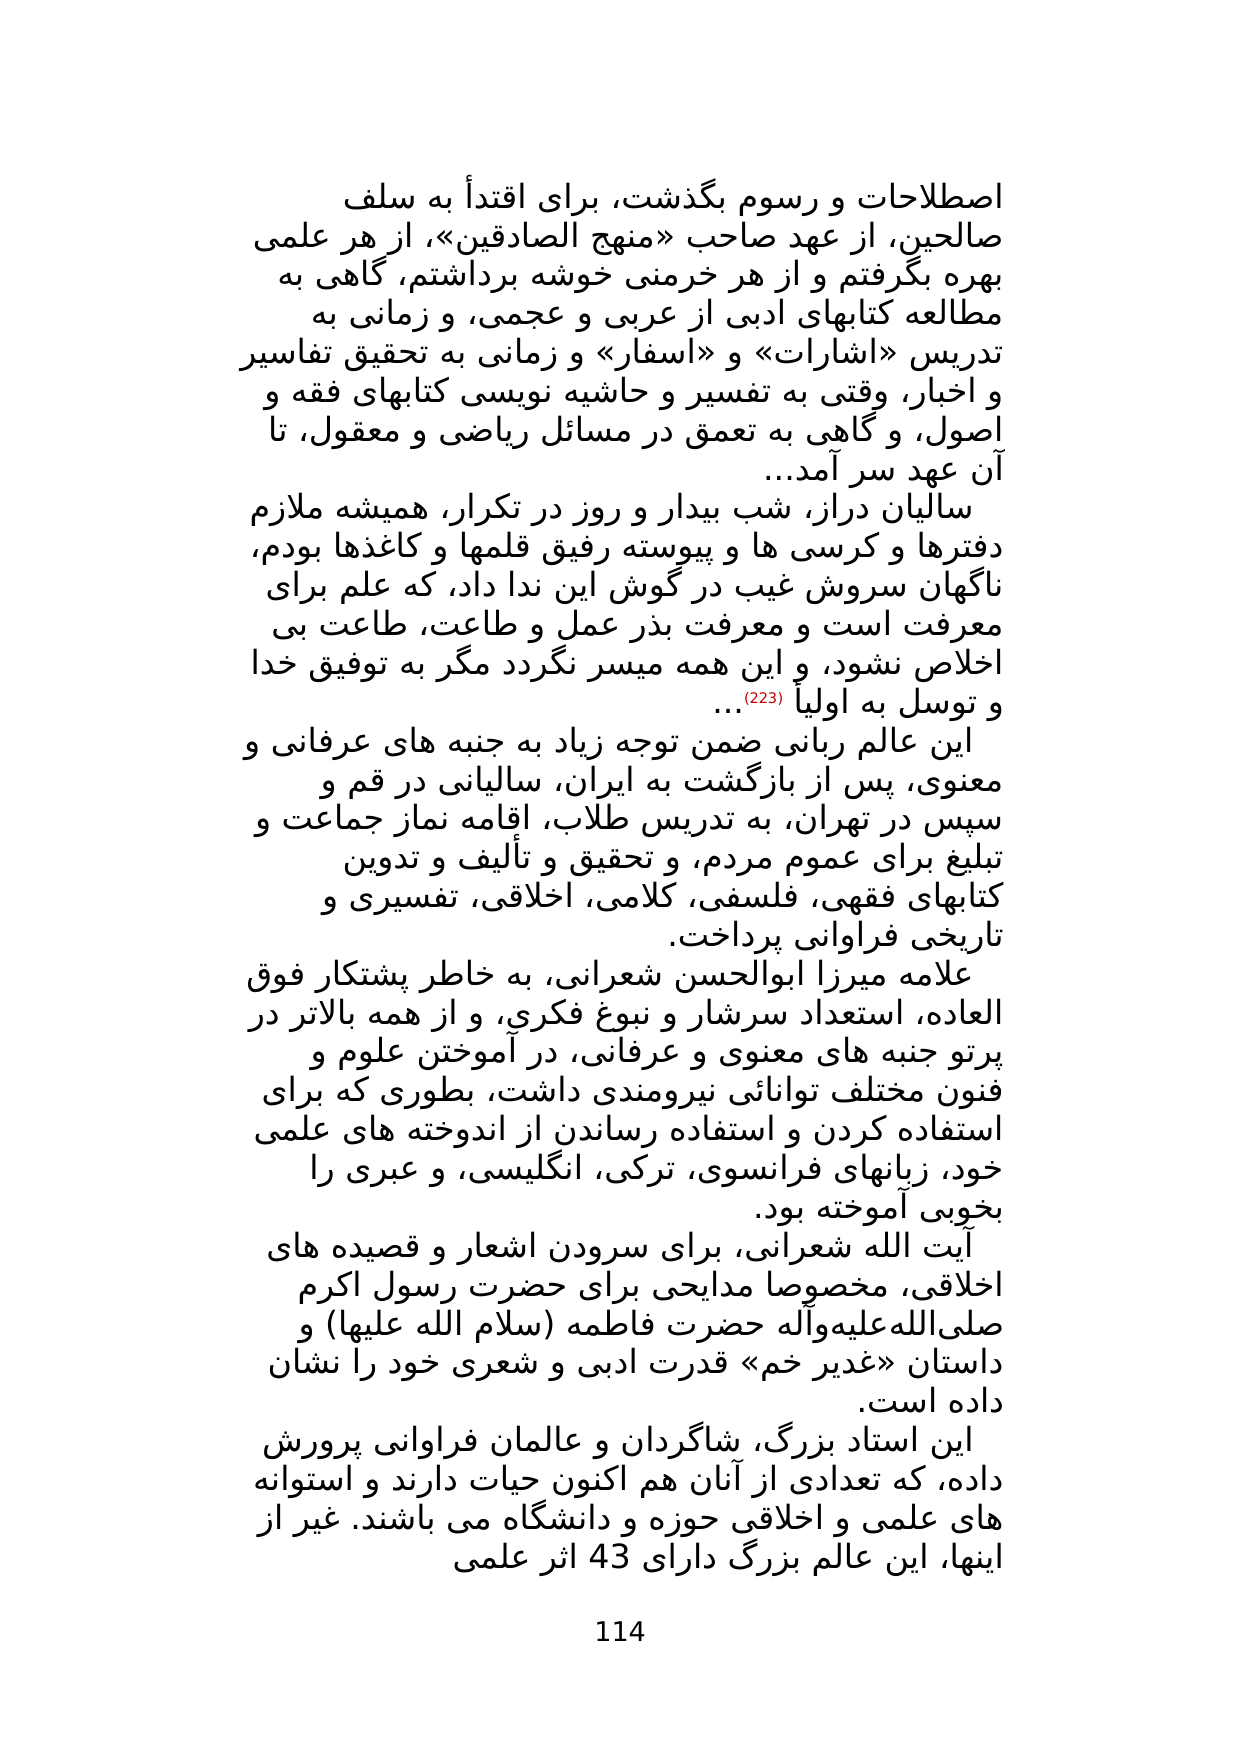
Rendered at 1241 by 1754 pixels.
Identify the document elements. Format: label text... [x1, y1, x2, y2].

text ساليان دراز، شب بيدار و روز در تكرار، هميشه ملازم دفترها و كرسى ها و پيوسته رفيق قلمها و كاغذها بودم، ناگهان سروش غيب در گوش اين ندا داد، كه علم براى معرفت است و معرفت بذر عمل و طاعت، طاعت بى اخلاص نشود، و اين همه ميسر نگردد مگر به توفيق خدا و توسل به اوليأ (223)... [236, 488, 1004, 721]
text آيت الله شعرانى، براى سرودن اشعار و قصيده هاى اخلاقى، مخصوصا مدايحى براى حضرت رسول اكرم صلى‌الله‌عليه‌وآله‌ حضرت فاطمه (سلام الله عليها) و داستان «غدير خم» قدرت ادبى و شعرى خود را نشان داده است. [236, 1226, 1004, 1421]
text اين استاد بزرگ، شاگردان و عالمان فراوانى پرورش داده، كه تعدادى از آنان هم اكنون حيات دارند و استوانه هاى علمى و اخلاقى حوزه و دانشگاه مى باشند. غير از اينها، اين عالم بزرگ داراى 43 اثر علمى [236, 1421, 1004, 1576]
text اين عالم ربانى ضمن توجه زياد به جنبه هاى عرفانى و معنوى، پس از بازگشت به ايران، ساليانى در قم و سپس در تهران، به تدريس طلاب، اقامه نماز جماعت و تبليغ براى عموم مردم، و تحقيق و تأليف و تدوين كتابهاى فقهى، فلسفى، كلامى، اخلاقى، تفسيرى و تاريخى فراوانى پرداخت. [236, 721, 1004, 954]
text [236, 177, 1004, 488]
text علامه ميرزا ابوالحسن شعرانى، به خاطر پشتكار فوق العاده، استعداد سرشار و نبوغ فكرى، و از همه بالاتر در پرتو جنبه هاى معنوى و عرفانى، در آموختن علوم و فنون مختلف توانائى نيرومندى داشت، بطورى كه براى استفاده كردن و استفاده رساندن از اندوخته هاى علمى خود، زبانهاى فرانسوى، تركى، انگليسى، و عبرى را بخوبى آموخته بود. [236, 954, 1004, 1226]
